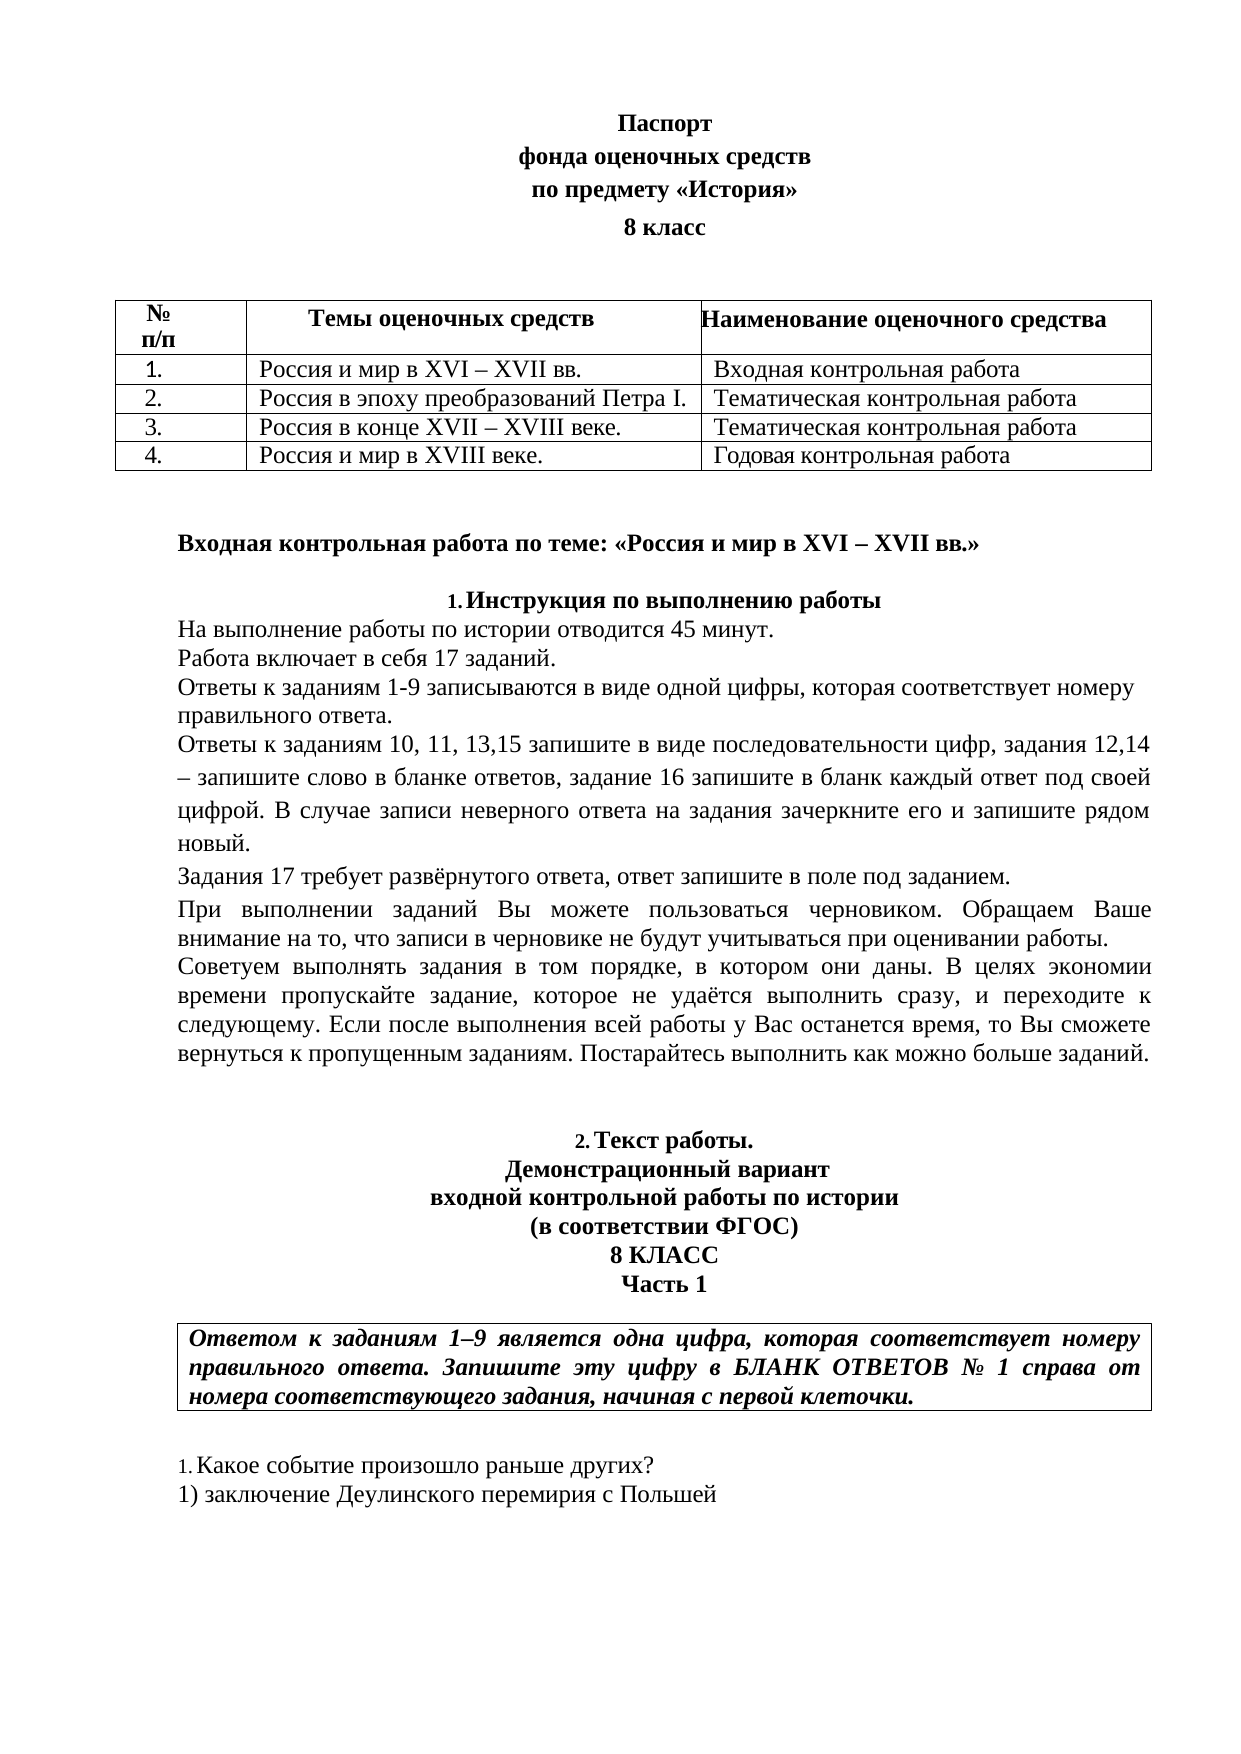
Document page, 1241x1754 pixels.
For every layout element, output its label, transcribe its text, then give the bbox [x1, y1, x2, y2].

text 8 КЛАСС [509, 1240, 820, 1269]
text 8 класс [509, 212, 820, 241]
list Инструкция по выполнению работы [447, 586, 1181, 614]
text фонда оценочных средств по предмету «История» [509, 141, 820, 203]
table_cell 1. [116, 355, 246, 384]
text Задания 17 требует развёрнутого ответа, ответ запишите в поле под заданием. [177, 861, 1181, 890]
table_header № п/п [116, 301, 246, 354]
table_cell 2. [116, 385, 246, 413]
table_cell Россия в конце XVII – XVIII веке. [247, 414, 701, 441]
text На выполнение работы по истории отводится 45 минут. Работа включает в себя 17 заданий. [177, 614, 808, 672]
table_cell Россия в эпоху преобразований Петра I. [247, 385, 701, 413]
text Ответы к заданиям 10, 11, 13,15 запишите в виде последовательности цифр, задания 12,14 – запишите слово в бланке ответов, задание 16 запишите в бланк каждый ответ под своей цифрой. В случае записи неверного ответа на задания зачеркните его и запишите рядом новый. [177, 729, 1152, 857]
table_cell Тематическая контрольная работа [702, 385, 1151, 413]
table_cell Входная контрольная работа [702, 355, 1151, 384]
list заключение Деулинского перемирия с Польшей [177, 1479, 1181, 1508]
table_cell Россия и мир в XVIII веке. [247, 442, 701, 470]
text При выполнении заданий Вы можете пользоваться черновиком. Обращаем Ваше внимание на то, что записи в черновике не будут учитываться при оценивании работы. [177, 894, 1152, 951]
text Входная контрольная работа по теме: «Россия и мир в XVI – XVII вв.» [177, 528, 1181, 557]
text входной контрольной работы по истории (в соответствии ФГОС) [424, 1182, 905, 1240]
table_header Темы оценочных средств [247, 301, 701, 354]
table_cell Россия и мир в XVI – XVII вв. [247, 355, 701, 384]
text Советуем выполнять задания в том порядке, в котором они даны. В целях экономии времени пропускайте задание, которое не удаётся выполнить сразу, и переходите к следующему. Если после выполнения всей работы у Вас останется время, то Вы сможете вернуться к пропущенным заданиям. Постарайтесь выполнить как можно больше заданий. [177, 951, 1152, 1066]
table_cell Тематическая контрольная работа [702, 414, 1151, 441]
table_cell 3. [116, 414, 246, 441]
table_header Наименование оценочного средства [702, 301, 1151, 354]
text Демонстрационный вариант [430, 1154, 905, 1182]
text Часть 1 [509, 1269, 820, 1298]
list Текст работы. [574, 1125, 1181, 1154]
list Какое событие произошло раньше других? [177, 1450, 1181, 1479]
table_cell 4. [116, 442, 246, 470]
text Ответы к заданиям 1-9 записываются в виде одной цифры, которая соответствует номеру правильного ответа. [177, 672, 1181, 729]
table_cell Годовая контрольная работа [702, 442, 1151, 470]
text Паспорт [509, 108, 820, 137]
